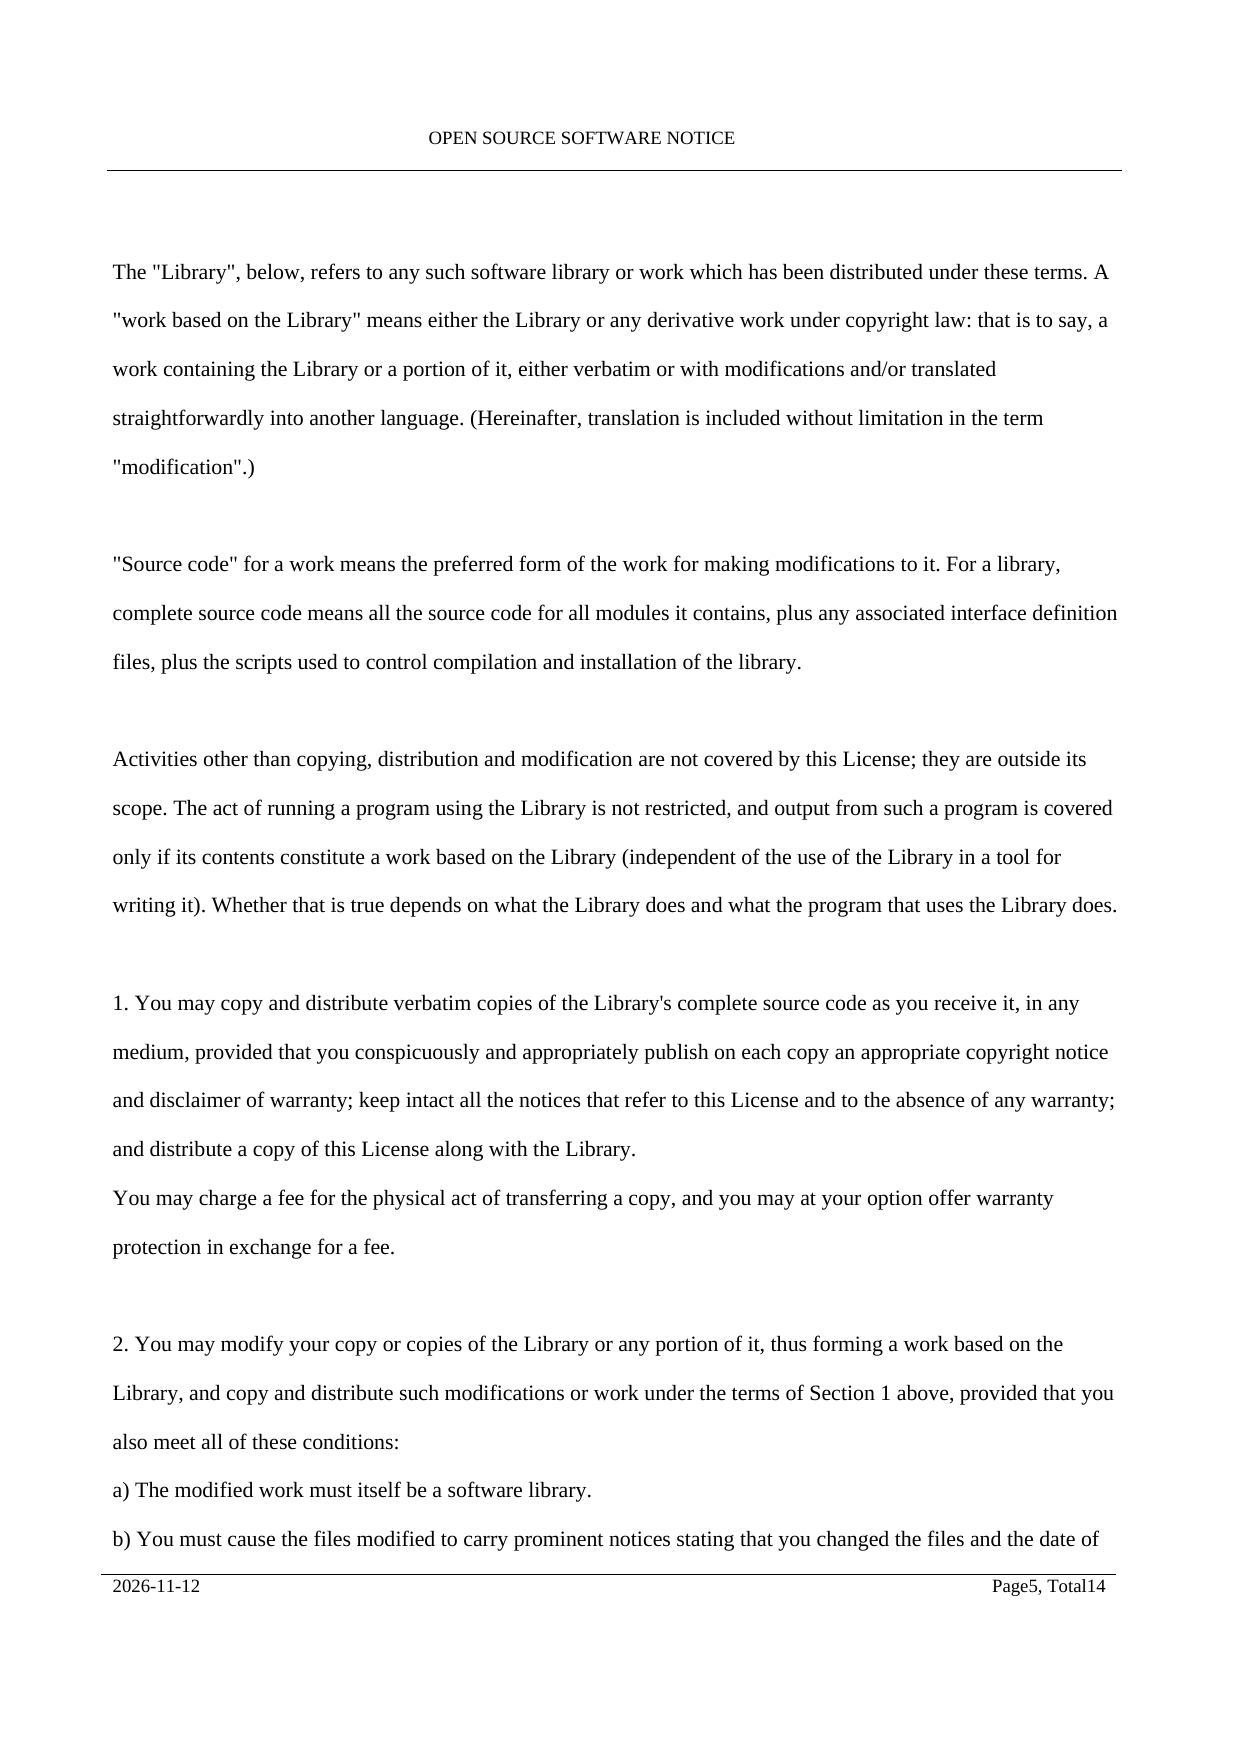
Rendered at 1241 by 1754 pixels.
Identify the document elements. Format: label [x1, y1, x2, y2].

text [112, 206, 1128, 1555]
